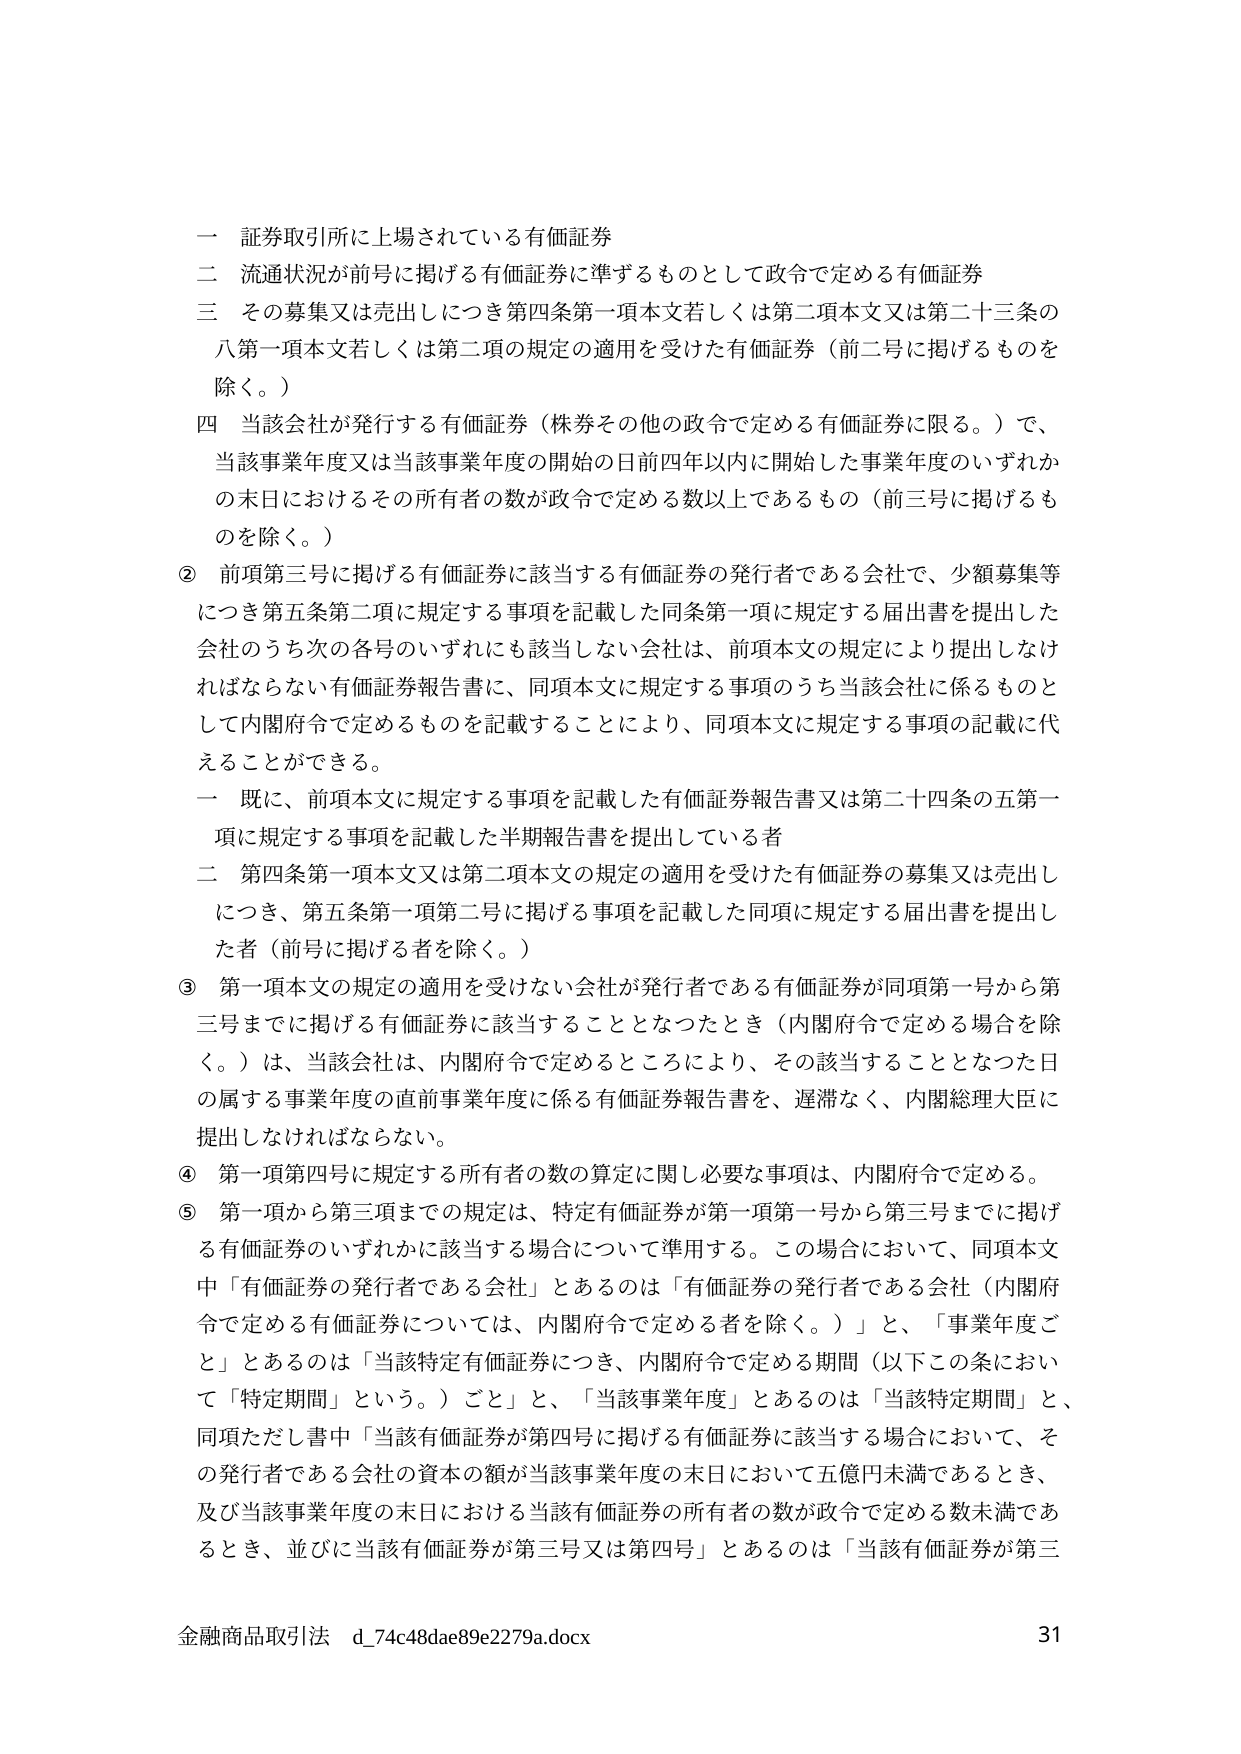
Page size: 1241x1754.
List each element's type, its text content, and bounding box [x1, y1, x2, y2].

text ② 前項第三号に掲げる有価証券に該当する有価証券の発行者である会社で、少額募集等につき第五条第二項に規定する事項を記載した同条第一項に規定する届出書を提出した会社のうち次の各号のいずれにも該当しない会社は、前項本文の規定により提出しなければならない有価証券報告書に、同項本文に規定する事項のうち当該会社に係るものとして内閣府令で定めるものを記載することにより、同項本文に規定する事項の記載に代えることができる。 [177, 554, 1063, 779]
text 二 第四条第一項本文又は第二項本文の規定の適用を受けた有価証券の募集又は売出しにつき、第五条第一項第二号に掲げる事項を記載した同項に規定する届出書を提出した者（前号に掲げる者を除く。） [196, 854, 1063, 967]
text ④ 第一項第四号に規定する所有者の数の算定に関し必要な事項は、内閣府令で定める。 [177, 1154, 1063, 1192]
text 四 当該会社が発行する有価証券（株券その他の政令で定める有価証券に限る。）で、当該事業年度又は当該事業年度の開始の日前四年以内に開始した事業年度のいずれかの末日におけるその所有者の数が政令で定める数以上であるもの（前三号に掲げるものを除く。） [196, 404, 1063, 554]
text 一 既に、前項本文に規定する事項を記載した有価証券報告書又は第二十四条の五第一項に規定する事項を記載した半期報告書を提出している者 [196, 779, 1063, 854]
text 三 その募集又は売出しにつき第四条第一項本文若しくは第二項本文又は第二十三条の八第一項本文若しくは第二項の規定の適用を受けた有価証券（前二号に掲げるものを除く。） [196, 292, 1063, 404]
text ③ 第一項本文の規定の適用を受けない会社が発行者である有価証券が同項第一号から第三号までに掲げる有価証券に該当することとなつたとき（内閣府令で定める場合を除く。）は、当該会社は、内閣府令で定めるところにより、その該当することとなつた日の属する事業年度の直前事業年度に係る有価証券報告書を、遅滞なく、内閣総理大臣に提出しなければならない。 [177, 967, 1063, 1154]
text 一 証券取引所に上場されている有価証券 [196, 217, 1063, 254]
text 二 流通状況が前号に掲げる有価証券に準ずるものとして政令で定める有価証券 [196, 254, 1063, 292]
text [177, 1192, 1063, 1567]
